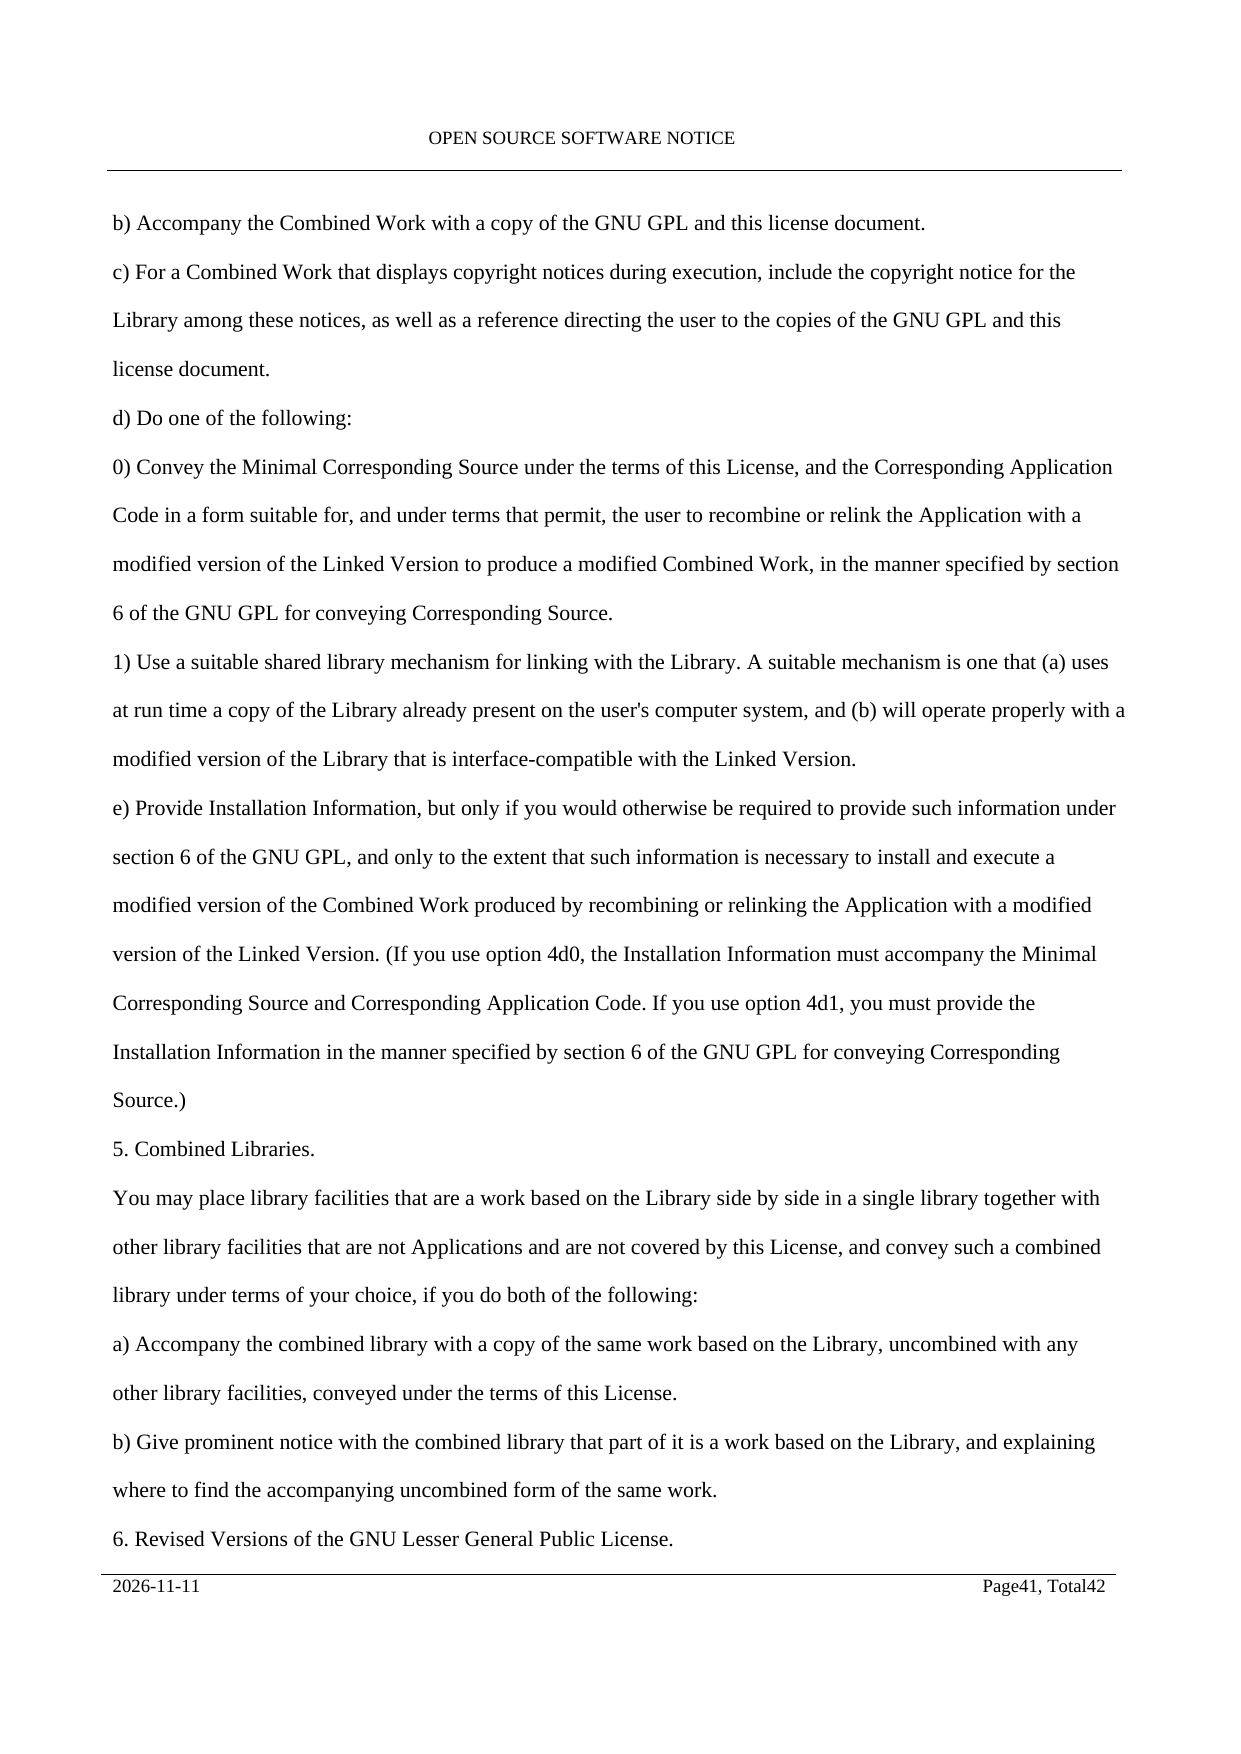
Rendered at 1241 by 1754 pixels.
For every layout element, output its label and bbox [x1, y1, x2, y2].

text [112, 206, 1128, 1555]
